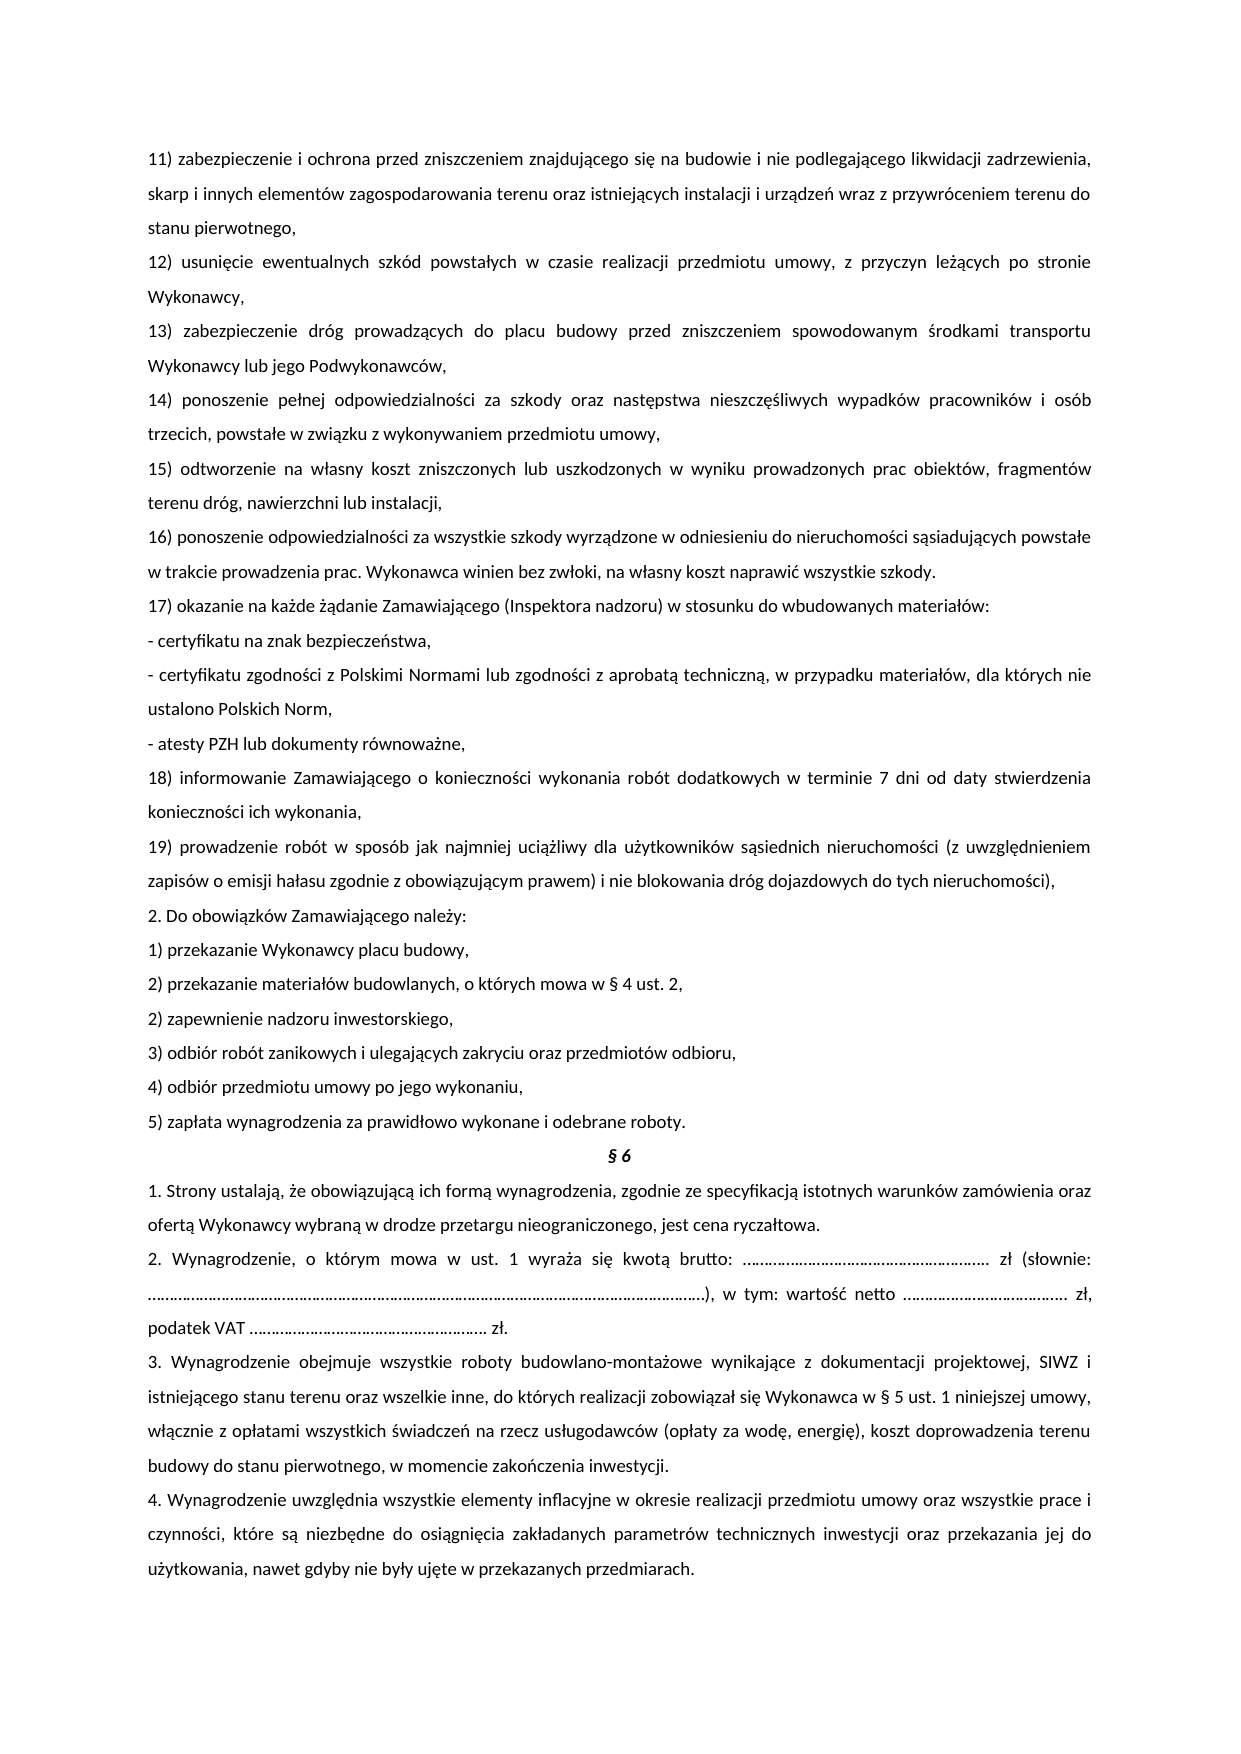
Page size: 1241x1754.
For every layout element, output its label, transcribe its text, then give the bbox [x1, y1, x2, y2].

text 3) odbiór robót zanikowych i ulegających zakryciu oraz przedmiotów odbioru, [148, 1041, 1093, 1064]
text 18) informowanie Zamawiającego o konieczności wykonania robót dodatkowych w terminie 7 dni od daty stwierdzenia konieczności ich wykonania, [148, 766, 1093, 824]
text 3. Wynagrodzenie obejmuje wszystkie roboty budowlano-montażowe wynikające z dokumentacji projektowej, SIWZ i istniejącego stanu terenu oraz wszelkie inne, do których realizacji zobowiązał się Wykonawca w § 5 ust. 1 niniejszej umowy, włącznie z opłatami wszystkich świadczeń na rzecz usługodawców (opłaty za wodę, energię), koszt doprowadzenia terenu budowy do stanu pierwotnego, w momencie zakończenia inwestycji. [148, 1351, 1093, 1477]
text 13) zabezpieczenie dróg prowadzących do placu budowy przed zniszczeniem spowodowanym środkami transportu Wykonawcy lub jego Podwykonawców, [148, 319, 1093, 377]
text 17) okazanie na każde żądanie Zamawiającego (Inspektora nadzoru) w stosunku do wbudowanych materiałów: [148, 594, 1093, 617]
text 1) przekazanie Wykonawcy placu budowy, [148, 938, 1093, 961]
text 5) zapłata wynagrodzenia za prawidłowo wykonane i odebrane roboty. [148, 1110, 1093, 1133]
text § 6 [148, 1144, 1093, 1167]
text 2. Wynagrodzenie, o którym mowa w ust. 1 wyraża się kwotą brutto: ………….…………………………………….. zł (słownie: …………………………………………………………………………………………………………………), w tym: wartość netto ……………………………….. zł, podatek VAT ………………………………………………. zł. [148, 1248, 1093, 1339]
text 16) ponoszenie odpowiedzialności za wszystkie szkody wyrządzone w odniesieniu do nieruchomości sąsiadujących powstałe w trakcie prowadzenia prac. Wykonawca winien bez zwłoki, na własny koszt naprawić wszystkie szkody. [148, 526, 1093, 583]
text 12) usunięcie ewentualnych szkód powstałych w czasie realizacji przedmiotu umowy, z przyczyn leżących po stronie Wykonawcy, [148, 251, 1093, 308]
text 2) zapewnienie nadzoru inwestorskiego, [148, 1007, 1093, 1030]
text - certyfikatu na znak bezpieczeństwa, [148, 629, 1093, 652]
text 2. Do obowiązków Zamawiającego należy: [148, 904, 1093, 927]
text 19) prowadzenie robót w sposób jak najmniej uciążliwy dla użytkowników sąsiednich nieruchomości (z uwzględnieniem zapisów o emisji hałasu zgodnie z obowiązującym prawem) i nie blokowania dróg dojazdowych do tych nieruchomości), [148, 835, 1093, 892]
text 11) zabezpieczenie i ochrona przed zniszczeniem znajdującego się na budowie i nie podlegającego likwidacji zadrzewienia, skarp i innych elementów zagospodarowania terenu oraz istniejących instalacji i urządzeń wraz z przywróceniem terenu do stanu pierwotnego, [148, 148, 1093, 239]
text 14) ponoszenie pełnej odpowiedzialności za szkody oraz następstwa nieszczęśliwych wypadków pracowników i osób trzecich, powstałe w związku z wykonywaniem przedmiotu umowy, [148, 388, 1093, 446]
text 4. Wynagrodzenie uwzględnia wszystkie elementy inflacyjne w okresie realizacji przedmiotu umowy oraz wszystkie prace i czynności, które są niezbędne do osiągnięcia zakładanych parametrów technicznych inwestycji oraz przekazania jej do użytkowania, nawet gdyby nie były ujęte w przekazanych przedmiarach. [148, 1488, 1093, 1580]
text 4) odbiór przedmiotu umowy po jego wykonaniu, [148, 1076, 1093, 1099]
text 1. Strony ustalają, że obowiązującą ich formą wynagrodzenia, zgodnie ze specyfikacją istotnych warunków zamówienia oraz ofertą Wykonawcy wybraną w drodze przetargu nieograniczonego, jest cena ryczałtowa. [148, 1179, 1093, 1236]
text - certyfikatu zgodności z Polskimi Normami lub zgodności z aprobatą techniczną, w przypadku materiałów, dla których nie ustalono Polskich Norm, [148, 663, 1093, 721]
text - atesty PZH lub dokumenty równoważne, [148, 732, 1093, 755]
text 2) przekazanie materiałów budowlanych, o których mowa w § 4 ust. 2, [148, 973, 1093, 996]
text 15) odtworzenie na własny koszt zniszczonych lub uszkodzonych w wyniku prowadzonych prac obiektów, fragmentów terenu dróg, nawierzchni lub instalacji, [148, 457, 1093, 514]
